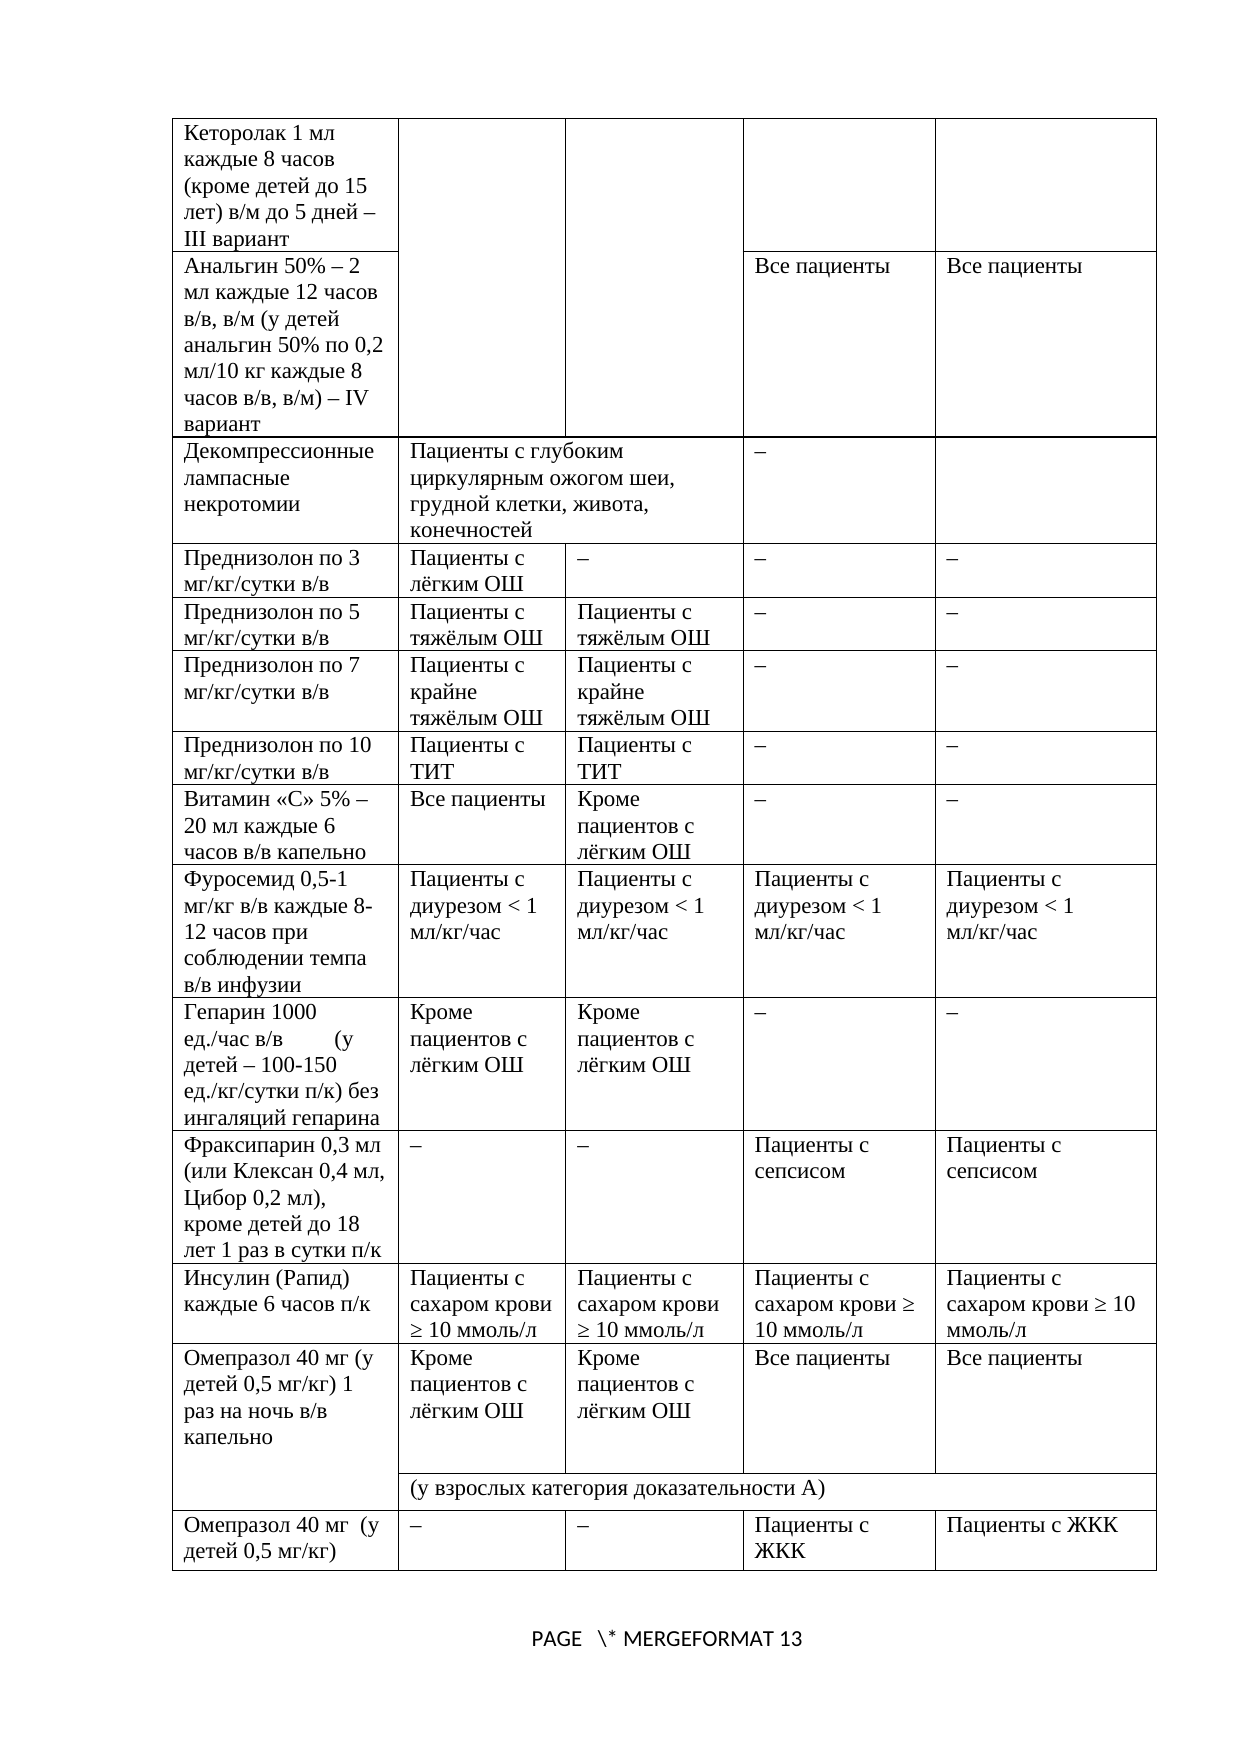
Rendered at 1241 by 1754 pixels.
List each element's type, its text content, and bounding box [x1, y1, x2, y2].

table_cell – [936, 651, 1156, 731]
table_cell Преднизолон по 3 мг/кг/сутки в/в [173, 544, 398, 597]
table_cell Все пациенты [936, 1344, 1156, 1473]
table_cell – [744, 785, 935, 864]
table_cell Пациенты с сахаром крови ≥ 10 ммоль/л [936, 1264, 1156, 1343]
table_cell – [744, 651, 935, 731]
table_cell (у взрослых категория доказательности А) [399, 1474, 1156, 1510]
table_cell Кроме пациентов с лёгким ОШ [399, 1344, 565, 1473]
table_cell Фраксипарин 0,3 мл (или Клексан 0,4 мл, Цибор 0,2 мл), кроме детей до 18 лет 1 раз в сутки п/к [173, 1131, 398, 1263]
table_cell Преднизолон по 10 мг/кг/сутки в/в [173, 732, 398, 784]
table_cell Преднизолон по 7 мг/кг/сутки в/в [173, 651, 398, 731]
table_cell – [399, 1511, 565, 1569]
table_cell Пациенты с ТИТ [566, 732, 743, 784]
table_cell Кроме пациентов с лёгким ОШ [566, 1344, 743, 1473]
table_cell Инсулин (Рапид) каждые 6 часов п/к [173, 1264, 398, 1343]
table_cell Пациенты с сепсисом [744, 1131, 935, 1263]
table_cell – [936, 785, 1156, 864]
table_cell – [744, 998, 935, 1130]
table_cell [173, 1511, 398, 1569]
table_cell – [566, 1131, 743, 1263]
table_cell Пациенты с сахаром крови ≥ 10 ммоль/л [566, 1264, 743, 1343]
table_cell Пациенты с сепсисом [936, 1131, 1156, 1263]
table_cell Пациенты с сахаром крови ≥ 10 ммоль/л [744, 1264, 935, 1343]
table_cell Пациенты с ЖКК [936, 1511, 1156, 1569]
table_cell Все пациенты [744, 1344, 935, 1473]
table_cell Пациенты с диурезом < 1 мл/кг/час [744, 865, 935, 997]
table_cell Пациенты с тяжёлым ОШ [399, 598, 565, 650]
table_cell [936, 438, 1156, 543]
table_cell – [744, 544, 935, 597]
table_cell Пациенты с сахаром крови ≥ 10 ммоль/л [399, 1264, 565, 1343]
table_cell Пациенты с диурезом < 1 мл/кг/час [399, 865, 565, 997]
table_cell Кроме пациентов с лёгким ОШ [566, 998, 743, 1130]
table_cell – [566, 1511, 743, 1569]
table_cell Все пациенты [399, 785, 565, 864]
table_cell Кроме пациентов с лёгким ОШ [566, 785, 743, 864]
table_cell Гепарин 1000 ед./час в/в (у детей – 100-150 ед./кг/сутки п/к) без ингаляций гепарина [173, 998, 398, 1130]
table_cell – [744, 438, 935, 543]
table_cell Пациенты с глубоким циркулярным ожогом шеи, грудной клетки, живота, конечностей [399, 438, 743, 543]
table_cell – [744, 732, 935, 784]
table_cell Пациенты с крайне тяжёлым ОШ [566, 651, 743, 731]
table_cell Преднизолон по 5 мг/кг/сутки в/в [173, 598, 398, 650]
table_cell Пациенты с ТИТ [399, 732, 565, 784]
table_cell – [936, 544, 1156, 597]
table_cell – [936, 998, 1156, 1130]
table_cell Пациенты с лёгким ОШ [399, 544, 565, 597]
table_cell – [936, 598, 1156, 650]
table_cell Фуросемид 0,5-1 мг/кг в/в каждые 8-12 часов при соблюдении темпа в/в инфузии [173, 865, 398, 997]
table_cell Витамин «С» 5% – 20 мл каждые 6 часов в/в капельно [173, 785, 398, 864]
table_cell Пациенты с тяжёлым ОШ [566, 598, 743, 650]
table_cell Все пациенты [744, 252, 935, 436]
table_cell Пациенты с диурезом < 1 мл/кг/час [936, 865, 1156, 997]
table_cell Кроме пациентов с лёгким ОШ [399, 998, 565, 1130]
table_cell – [399, 1131, 565, 1263]
table_cell – [566, 544, 743, 597]
table_cell Анальгин 50% – 2 мл каждые 12 часов в/в, в/м (у детей анальгин 50% по 0,2 мл/10 кг каждые 8 часов в/в, в/м) – IV вариант [173, 252, 398, 436]
table_cell – [936, 732, 1156, 784]
table_cell Кеторолак 1 мл каждые 8 часов (кроме детей до 15 лет) в/м до 5 дней – III вариант [173, 119, 398, 251]
table_cell Все пациенты [936, 252, 1156, 436]
table_cell Пациенты с крайне тяжёлым ОШ [399, 651, 565, 731]
table_cell – [744, 598, 935, 650]
table_cell Пациенты с диурезом < 1 мл/кг/час [566, 865, 743, 997]
table_cell Декомпрессионные лампасные некротомии [173, 438, 398, 543]
table_cell Пациенты с ЖКК [744, 1511, 935, 1569]
table_cell Омепразол 40 мг (у детей 0,5 мг/кг) 1 раз на ночь в/в капельно [173, 1344, 398, 1510]
